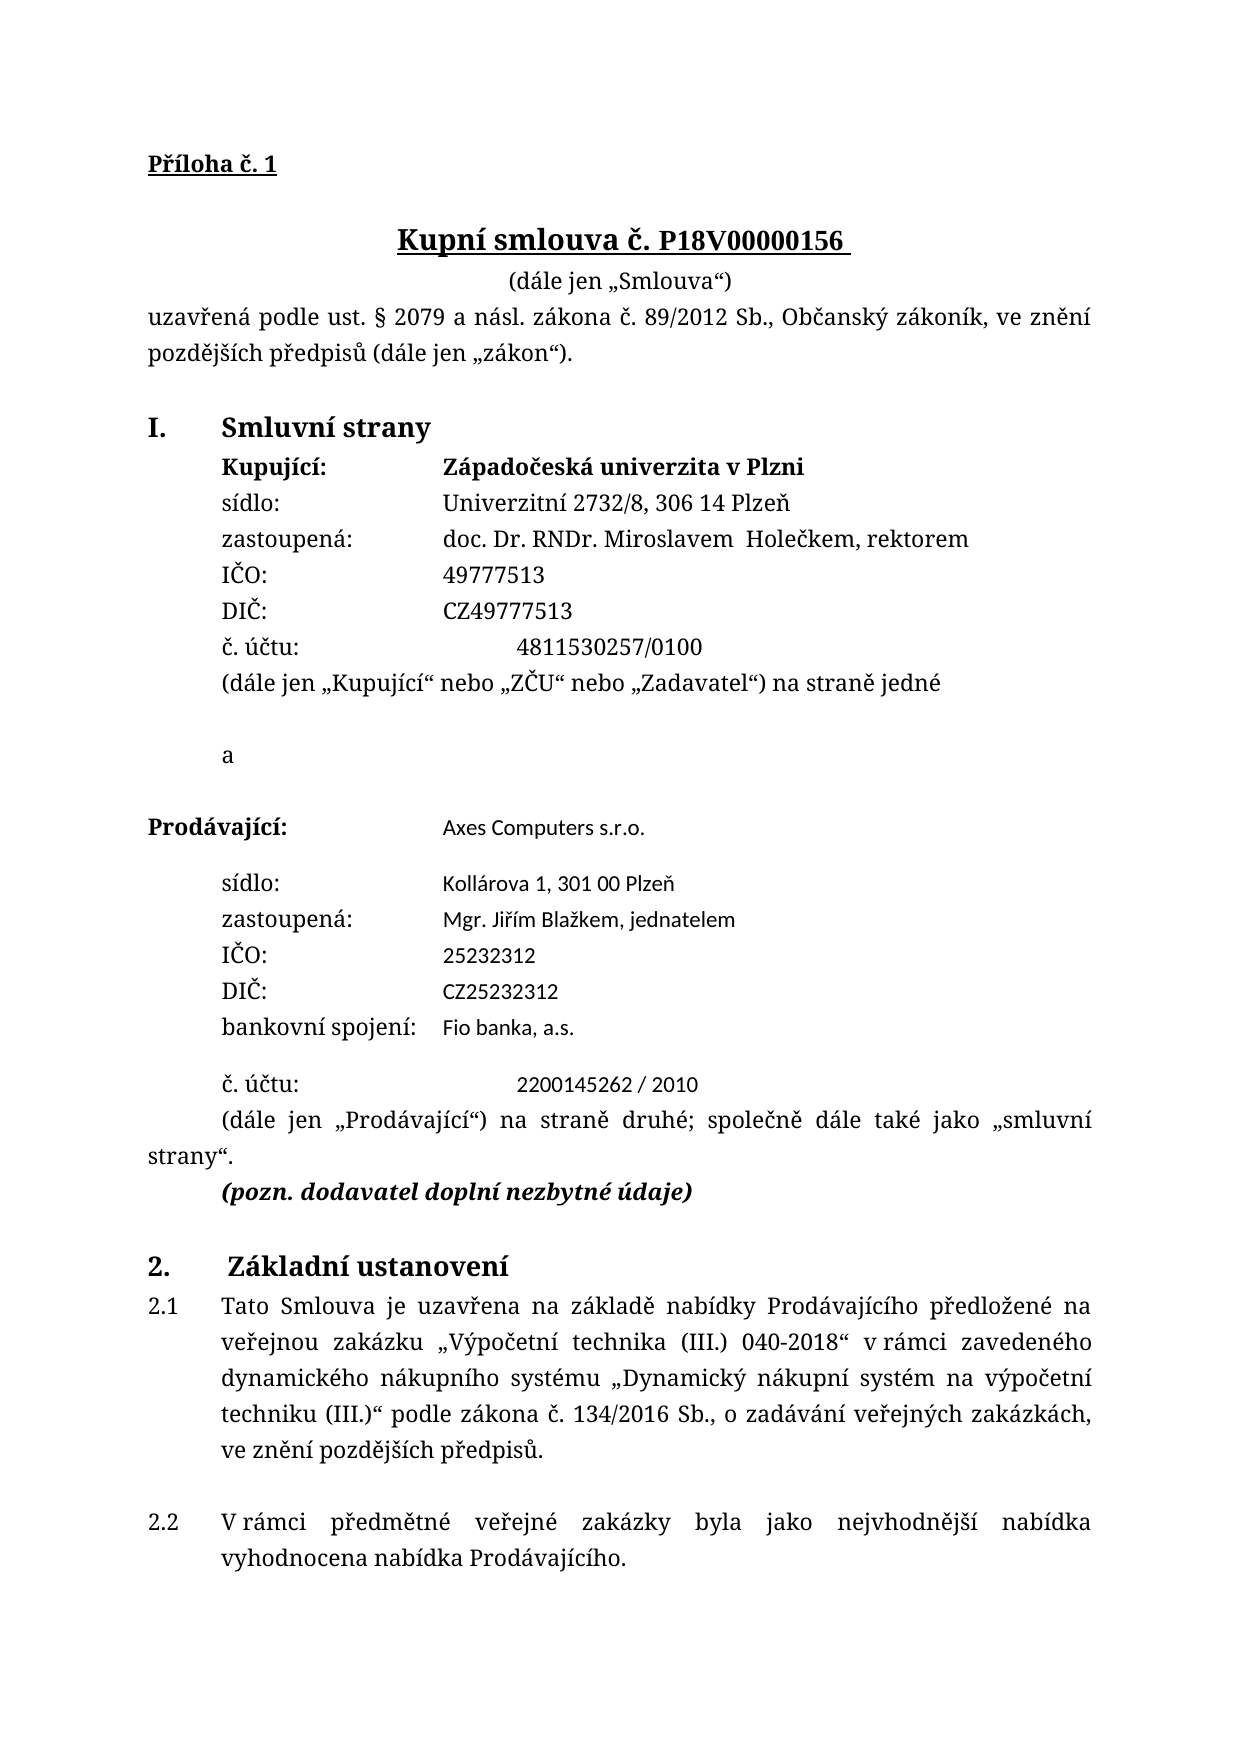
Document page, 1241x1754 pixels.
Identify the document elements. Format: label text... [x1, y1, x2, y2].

text 2.2 V rámci předmětné veřejné zakázky byla jako nejvhodnější nabídka vyhodnocena nabídka Prodávajícího. [148, 1506, 1093, 1573]
text DIČ: CZ25232312 [221, 975, 1093, 1006]
text č. účtu: 4811530257/0100 [221, 631, 1093, 662]
text (dále jen „Kupující“ nebo „ZČU“ nebo „Zadavatel“) na straně jedné [221, 667, 1093, 698]
text uzavřená podle ust. § 2079 a násl. zákona č. 89/2012 Sb., Občanský zákoník, ve znění pozdějších předpisů (dále jen „zákon“). [148, 301, 1093, 368]
text I. Smluvní strany [148, 409, 1093, 446]
text (dále jen „Prodávající“) na straně druhé; společně dále také jako „smluvní strany“. [148, 1104, 1093, 1171]
text Prodávající: Axes Computers s.r.o. [148, 811, 1093, 842]
text a [221, 739, 1093, 770]
text sídlo: Kollárova 1, 301 00 Plzeň [221, 867, 1093, 899]
text Kupní smlouva č. P18V00000156 [148, 219, 1093, 259]
text zastoupená: doc. Dr. RNDr. Miroslavem Holečkem, rektorem [221, 523, 1093, 554]
text Příloha č. 1 [148, 148, 1093, 179]
text DIČ: CZ49777513 [221, 595, 1093, 626]
text IČO: 25232312 [221, 939, 1093, 971]
text č. účtu: 2200145262 / 2010 [221, 1068, 1093, 1099]
text zastoupená: Mgr. Jiřím Blažkem, jednatelem [221, 903, 1093, 934]
text Kupující: Západočeská univerzita v Plzni [221, 451, 1093, 482]
text sídlo: Univerzitní 2732/8, 306 14 Plzeň [221, 487, 1093, 518]
text bankovní spojení: Fio banka, a.s. [148, 1011, 1093, 1042]
text 2. Základní ustanovení [148, 1248, 1093, 1284]
text IČO: 49777513 [221, 559, 1093, 590]
text (pozn. dodavatel doplní nezbytné údaje) [148, 1176, 1093, 1207]
text (dále jen „Smlouva“) [148, 265, 1093, 296]
text 2.1 Tato Smlouva je uzavřena na základě nabídky Prodávajícího předložené na veřejnou zakázku „Výpočetní technika (III.) 040-2018“ v rámci zavedeného dynamického nákupního systému „Dynamický nákupní systém na výpočetní techniku (III.)“ podle zákona č. 134/2016 Sb., o zadávání veřejných zakázkách, ve znění pozdějších předpisů. [148, 1290, 1093, 1465]
